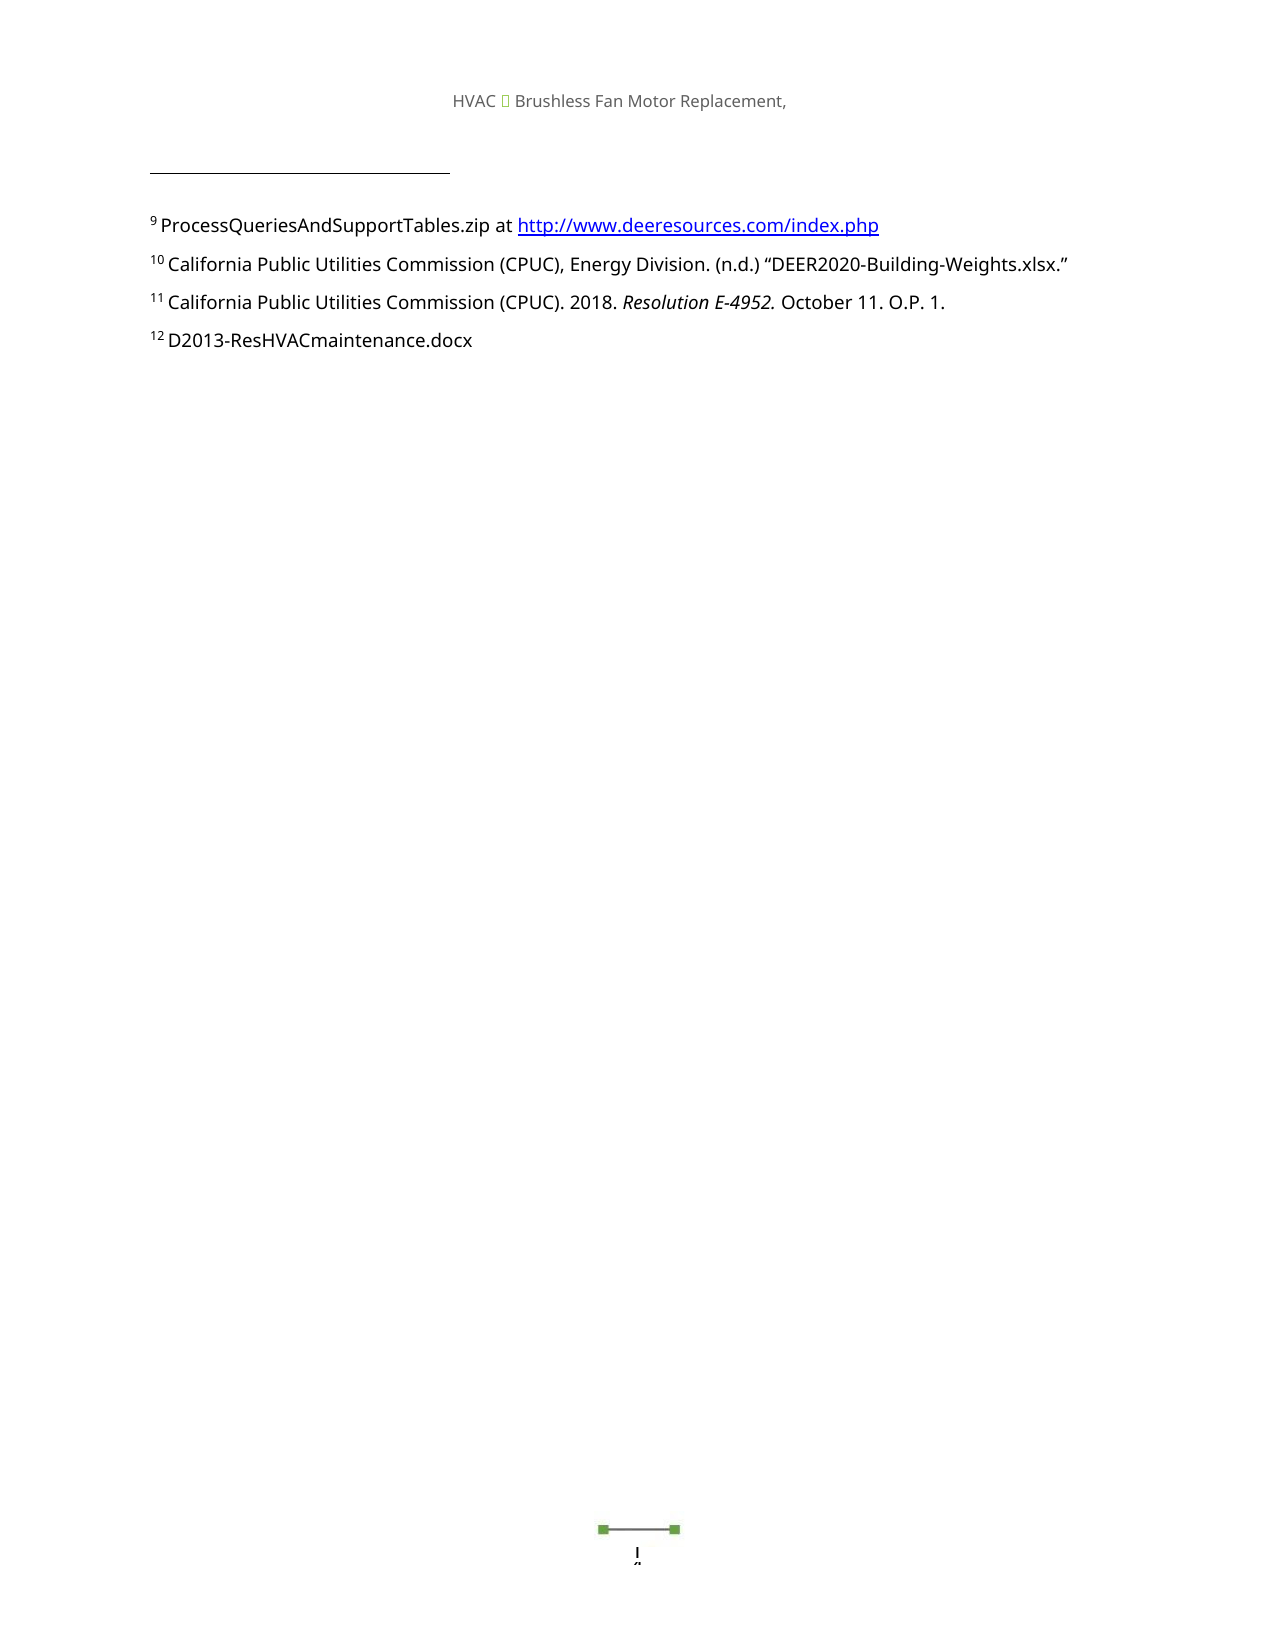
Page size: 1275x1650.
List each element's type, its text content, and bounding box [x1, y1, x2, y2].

text 10 California Public Utilities Commission (CPUC), Energy Division. (n.d.) “DEER2020-Building-Weights.xlsx.” [150, 251, 1231, 277]
text 11 California Public Utilities Commission (CPUC). 2018. Resolution E-4952. October 11. O.P. 1. [150, 289, 1231, 315]
text 9 ProcessQueriesAndSupportTables.zip at http://www.deeresources.com/index.php [150, 212, 1231, 238]
picture [594, 1511, 685, 1547]
text 12 D2013-ResHVACmaintenance.docx [150, 327, 1231, 353]
